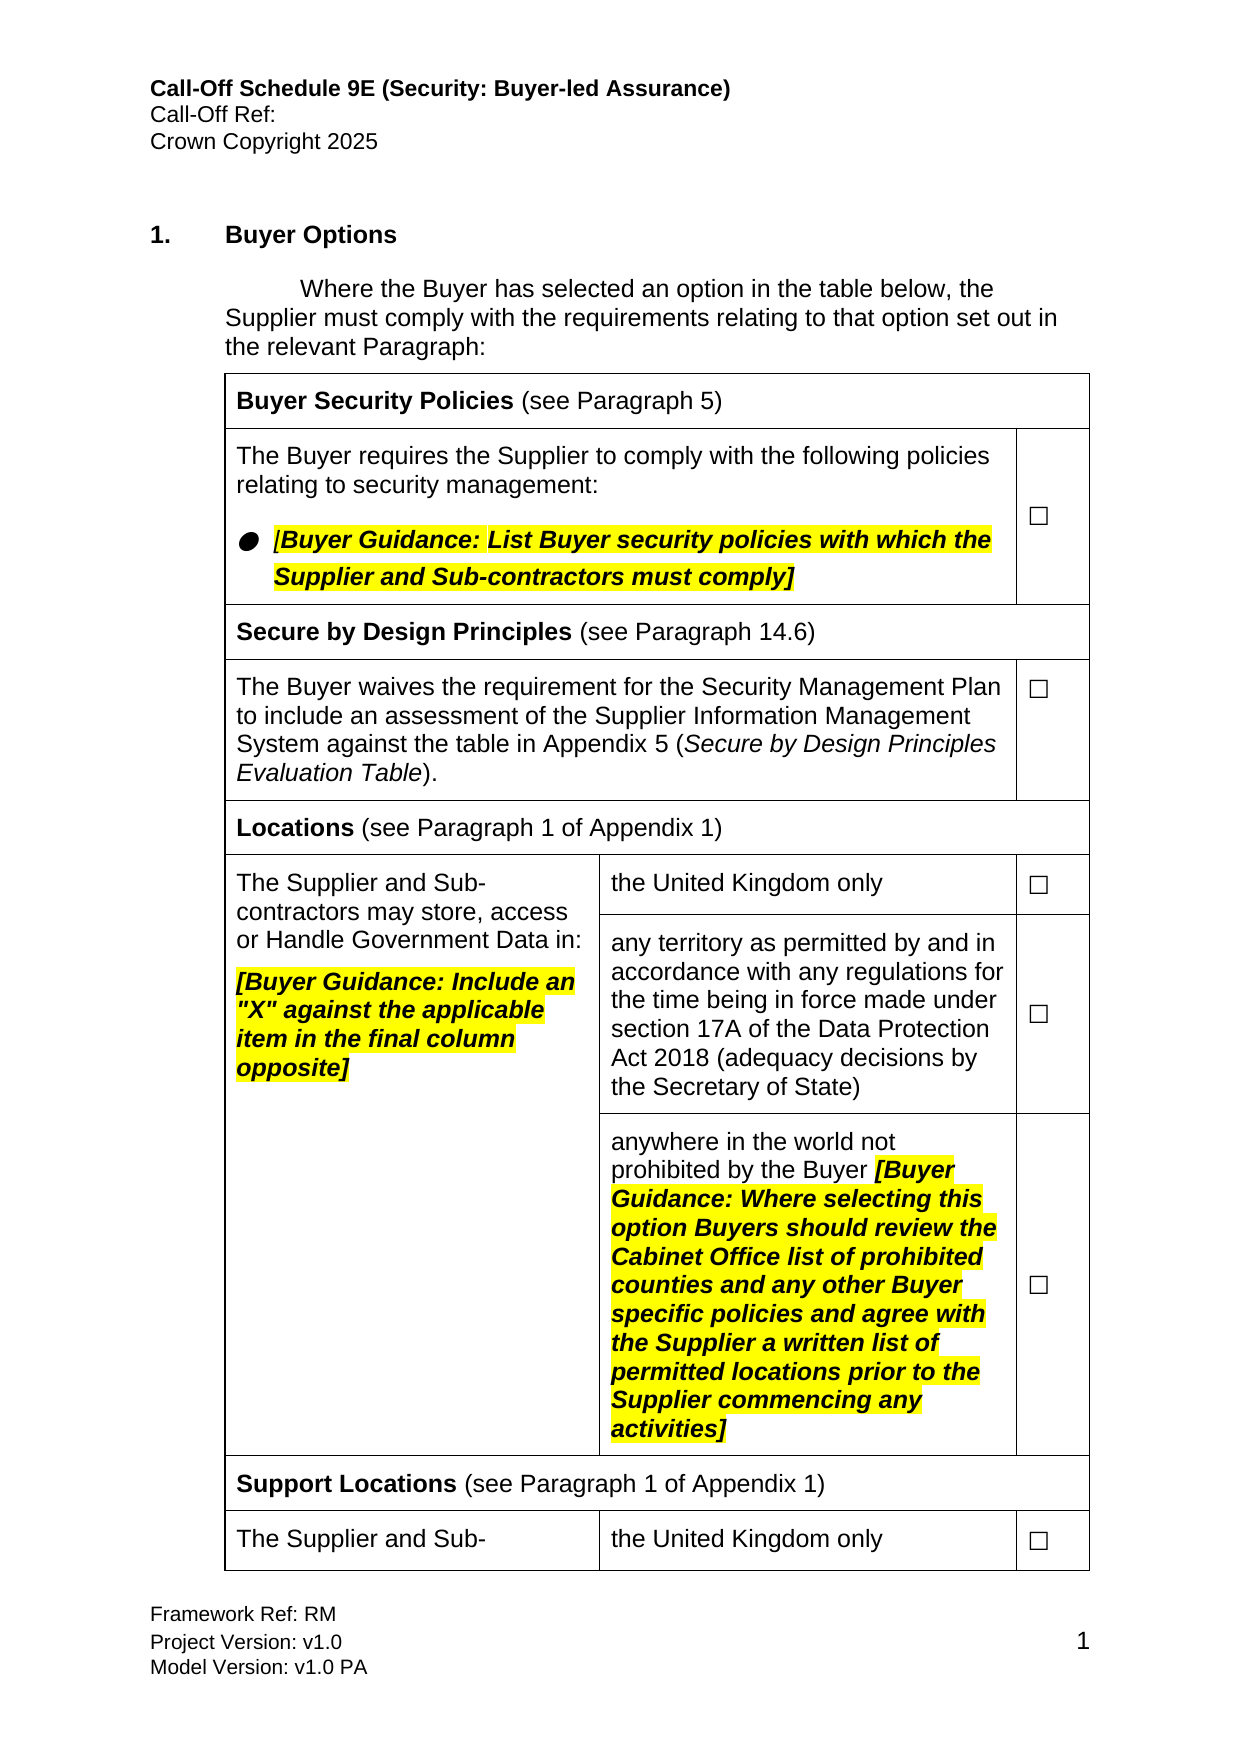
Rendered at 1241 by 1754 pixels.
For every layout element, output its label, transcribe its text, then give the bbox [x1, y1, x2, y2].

table_cell [1017, 1114, 1089, 1455]
table_cell [1017, 915, 1089, 1113]
table_cell anywhere in the world not prohibited by the Buyer [Buyer Guidance: Where selecting this option Buyers should review the Cabinet Office list of prohibited counties and any other Buyer specific policies and agree with the Supplier a written list of permitted locations prior to the Supplier commencing any activities] [600, 1114, 1016, 1455]
table_cell [1017, 855, 1089, 914]
table_cell The Supplier and Sub-contractors may store, access or Handle Government Data in: [Buyer Guidance: Include an "X" against the applicable item in the final column opposite] [226, 855, 599, 1455]
table_cell Secure by Design Principles (see Paragraph 14.6) [226, 605, 1089, 658]
table_cell [1017, 660, 1089, 799]
table_header Buyer Security Policies (see Paragraph 5) [226, 374, 1089, 428]
table_cell The Buyer waives the requirement for the Security Management Plan to include an assessment of the Supplier Information Management System against the table in Appendix 5 (Secure by Design Principles Evaluation Table). [226, 660, 1016, 799]
list Where the Buyer has selected an option in the table below, the Supplier must comply with the requirements relating to that option set out in the relevant Paragraph: [225, 274, 1090, 360]
subtitle Buyer Options [150, 220, 1090, 249]
table_cell [1017, 429, 1089, 604]
table_cell the United Kingdom only [600, 1511, 1016, 1570]
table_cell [226, 1511, 599, 1570]
table_cell [1017, 1511, 1089, 1570]
table_cell Support Locations (see Paragraph 1 of Appendix 1) [226, 1456, 1089, 1510]
table_cell The Buyer requires the Supplier to comply with the following policies relating to security management: [Buyer Guidance: List Buyer security policies with which the Supplier and Sub-contractors must comply] [226, 429, 1016, 604]
table_cell any territory as permitted by and in accordance with any regulations for the time being in force made under section 17A of the Data Protection Act 2018 (adequacy decisions by the Secretary of State) [600, 915, 1016, 1113]
table_cell the United Kingdom only [600, 855, 1016, 914]
table_cell Locations (see Paragraph 1 of Appendix 1) [226, 801, 1089, 854]
